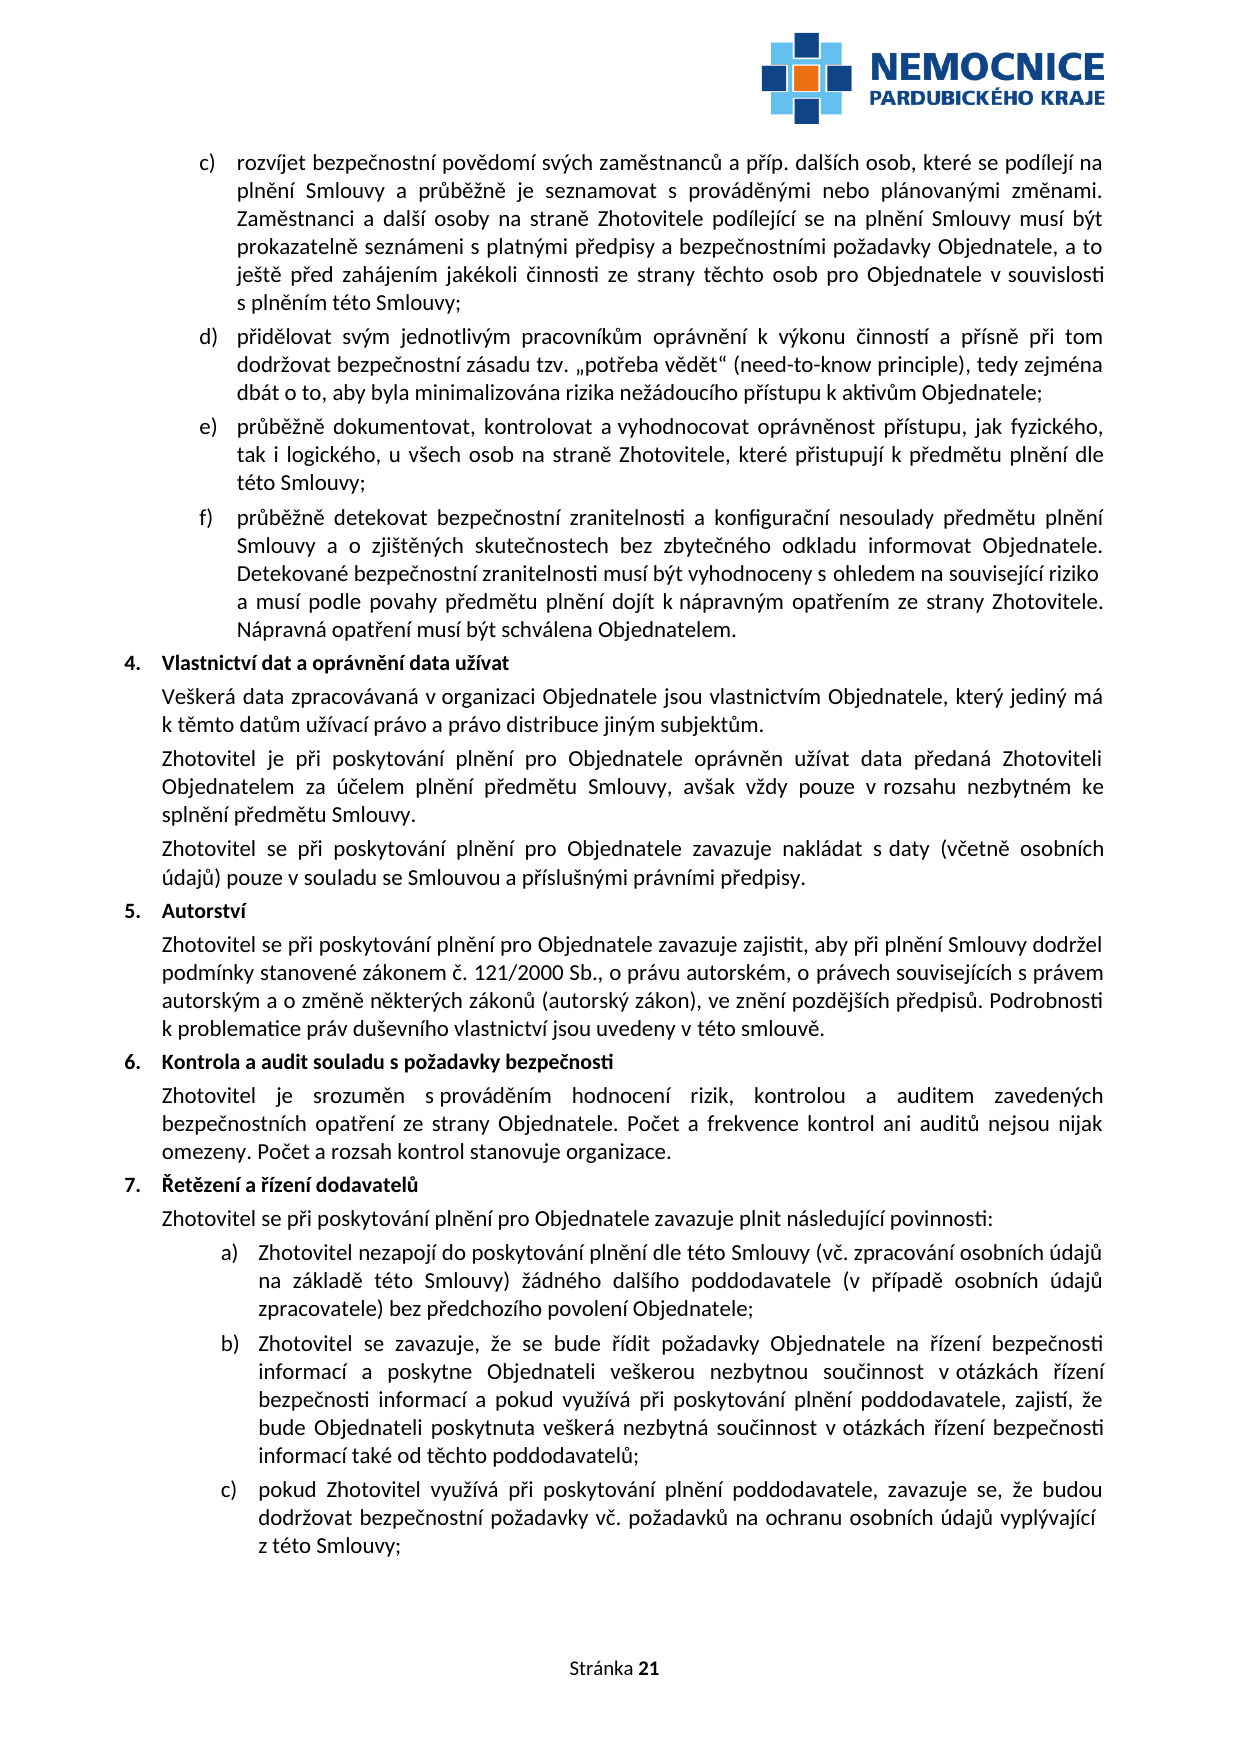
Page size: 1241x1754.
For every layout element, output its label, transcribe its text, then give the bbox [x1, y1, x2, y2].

text Zhotovitel se při poskytování plnění pro Objednatele zavazuje plnit následující povinnosti: [162, 1204, 1104, 1232]
list Vlastnictví dat a oprávnění data užívat [124, 649, 1104, 676]
list průběžně dokumentovat, kontrolovat a vyhodnocovat oprávněnost přístupu, jak fyzického, tak i logického, u všech osob na straně Zhotovitele, které přistupují k předmětu plnění dle této Smlouvy; [199, 412, 1104, 496]
list průběžně detekovat bezpečnostní zranitelnosti a konfigurační nesoulady předmětu plnění Smlouvy a o zjištěných skutečnostech bez zbytečného odkladu informovat Objednatele. Detekované bezpečnostní zranitelnosti musí být vyhodnoceny s ohledem na související riziko a musí podle povahy předmětu plnění dojít k nápravným opatřením ze strany Zhotovitele. Nápravná opatření musí být schválena Objednatelem. [199, 503, 1104, 643]
list pokud Zhotovitel využívá při poskytování plnění poddodavatele, zavazuje se, že budou dodržovat bezpečnostní požadavky vč. požadavků na ochranu osobních údajů vyplývající z této Smlouvy; [221, 1475, 1104, 1559]
list Zhotovitel se zavazuje, že se bude řídit požadavky Objednatele na řízení bezpečnosti informací a poskytne Objednateli veškerou nezbytnou součinnost v otázkách řízení bezpečnosti informací a pokud využívá při poskytování plnění poddodavatele, zajistí, že bude Objednateli poskytnuta veškerá nezbytná součinnost v otázkách řízení bezpečnosti informací také od těchto poddodavatelů; [221, 1329, 1104, 1469]
picture [760, 32, 1105, 125]
text Zhotovitel se při poskytování plnění pro Objednatele zavazuje nakládat s daty (včetně osobních údajů) pouze v souladu se Smlouvou a příslušnými právními předpisy. [162, 834, 1104, 891]
list Kontrola a audit souladu s požadavky bezpečnosti [124, 1048, 1104, 1075]
text Zhotovitel se při poskytování plnění pro Objednatele zavazuje zajistit, aby při plnění Smlouvy dodržel podmínky stanovené zákonem č. 121/2000 Sb., o právu autorském, o právech souvisejících s právem autorským a o změně některých zákonů (autorský zákon), ve znění pozdějších předpisů. Podrobnosti k problematice práv duševního vlastnictví jsou uvedeny v této smlouvě. [162, 930, 1104, 1042]
text Zhotovitel je při poskytování plnění pro Objednatele oprávněn užívat data předaná Zhotoviteli Objednatelem za účelem plnění předmětu Smlouvy, avšak vždy pouze v rozsahu nezbytném ke splnění předmětu Smlouvy. [162, 744, 1104, 828]
text Veškerá data zpracovávaná v organizaci Objednatele jsou vlastnictvím Objednatele, který jediný má k těmto datům užívací právo a právo distribuce jiným subjektům. [162, 682, 1104, 738]
list Řetězení a řízení dodavatelů [124, 1171, 1104, 1198]
text Zhotovitel je srozuměn s prováděním hodnocení rizik, kontrolou a auditem zavedených bezpečnostních opatření ze strany Objednatele. Počet a frekvence kontrol ani auditů nejsou nijak omezeny. Počet a rozsah kontrol stanovuje organizace. [162, 1081, 1104, 1165]
list Autorství [124, 897, 1104, 923]
list přidělovat svým jednotlivým pracovníkům oprávnění k výkonu činností a přísně při tom dodržovat bezpečnostní zásadu tzv. „potřeba vědět“ (need-to-know principle), tedy zejména dbát o to, aby byla minimalizována rizika nežádoucího přístupu k aktivům Objednatele; [199, 322, 1104, 406]
list rozvíjet bezpečnostní povědomí svých zaměstnanců a příp. dalších osob, které se podílejí na plnění Smlouvy a průběžně je seznamovat s prováděnými nebo plánovanými změnami. Zaměstnanci a další osoby na straně Zhotovitele podílející se na plnění Smlouvy musí být prokazatelně seznámeni s platnými předpisy a bezpečnostními požadavky Objednatele, a to ještě před zahájením jakékoli činnosti ze strany těchto osob pro Objednatele v souvislosti s plněním této Smlouvy; [199, 148, 1104, 316]
list Zhotovitel nezapojí do poskytování plnění dle této Smlouvy (vč. zpracování osobních údajů na základě této Smlouvy) žádného dalšího poddodavatele (v případě osobních údajů zpracovatele) bez předchozího povolení Objednatele; [221, 1238, 1104, 1323]
